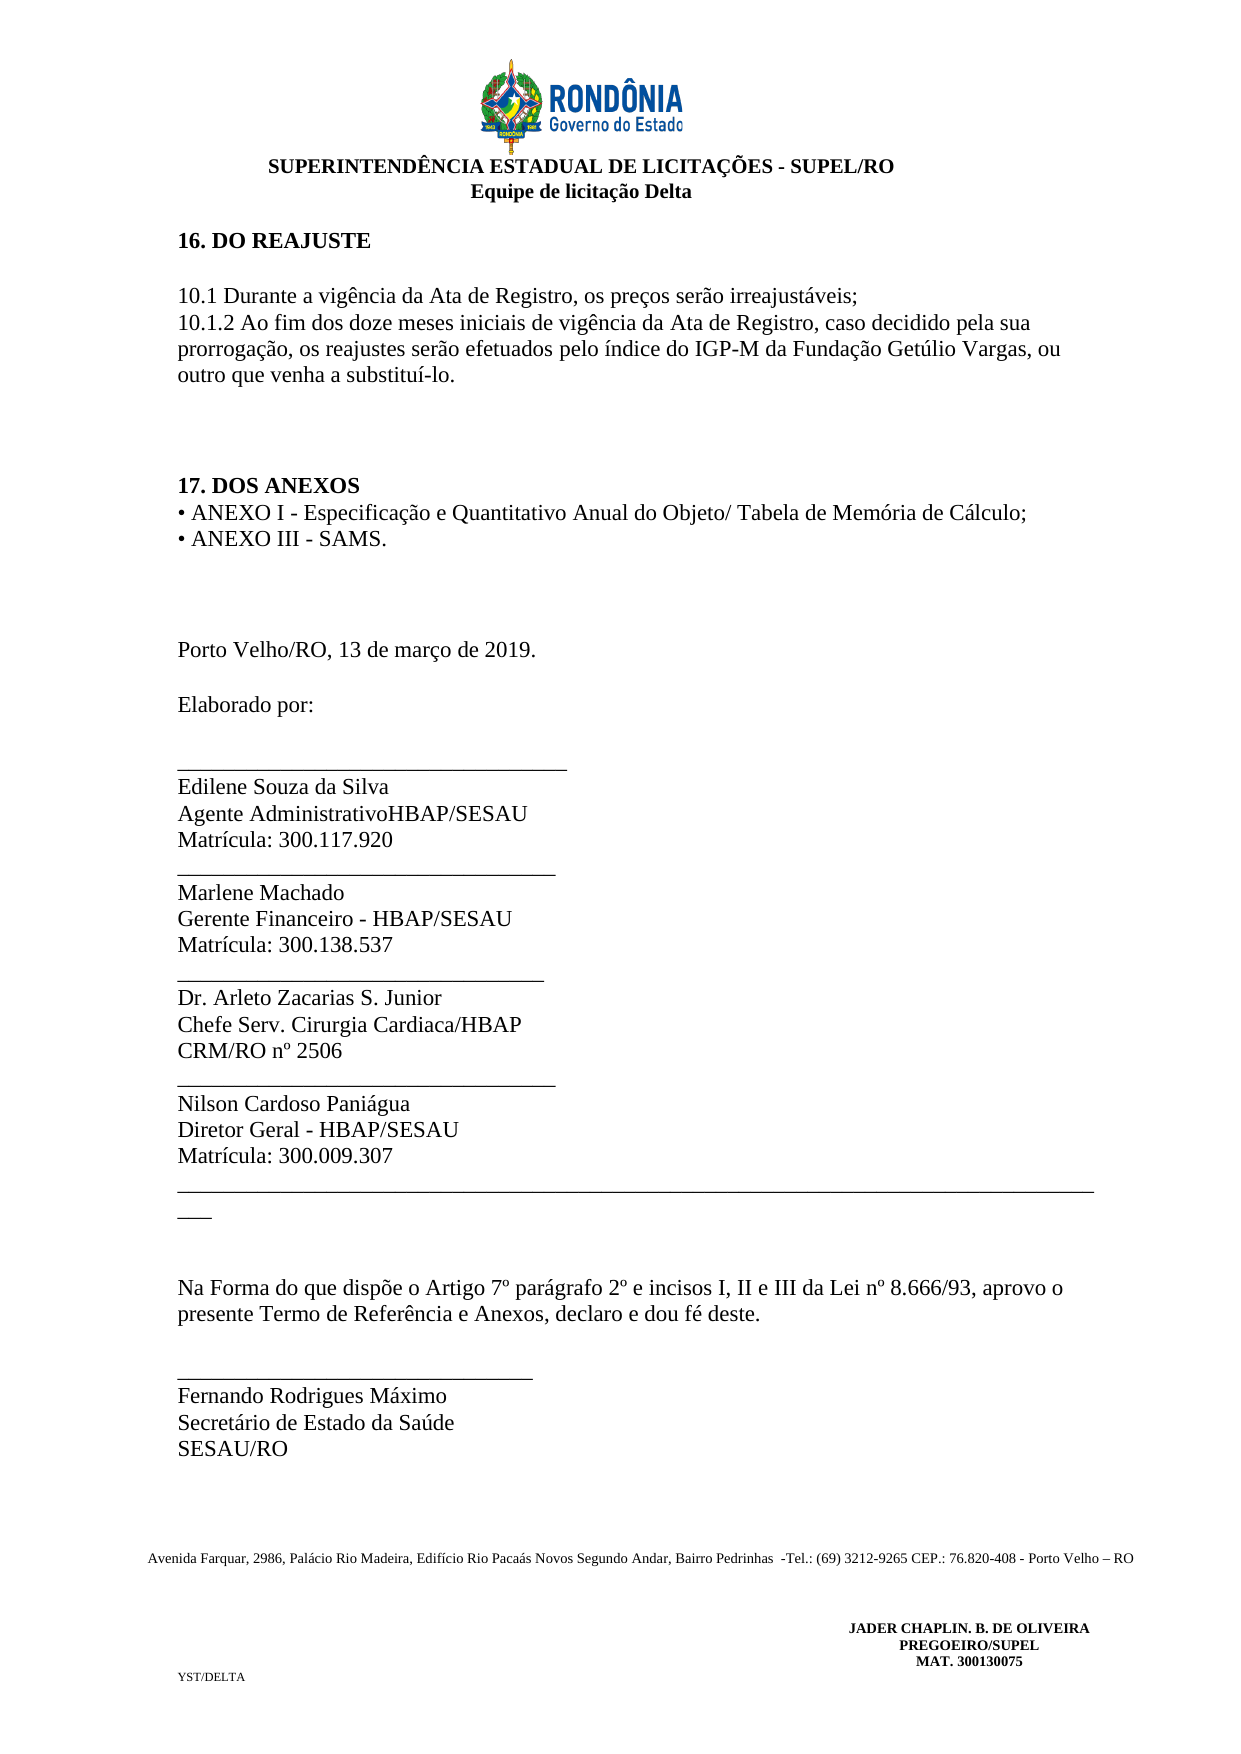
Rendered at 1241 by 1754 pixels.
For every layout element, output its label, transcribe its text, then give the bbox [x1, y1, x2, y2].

text 16. DO REAJUSTE [177, 227, 1104, 253]
text _______________________________ Fernando Rodrigues Máximo Secretário de Estado da Saúde SESAU/RO [177, 1356, 1104, 1488]
text 17. DOS ANEXOS • ANEXO I - Especificação e Quantitativo Anual do Objeto/ Tabela de Memória de Cálculo; • ANEXO III - SAMS. [177, 472, 1104, 551]
text Porto Velho/RO, 13 de março de 2019. [177, 636, 1104, 662]
text 10.1 Durante a vigência da Ata de Registro, os preços serão irreajustáveis; 10.1.2 Ao fim dos doze meses iniciais de vigência da Ata de Registro, caso decidido pela sua prorrogação, os reajustes serão efetuados pelo índice do IGP-M da Fundação Getúlio Vargas, ou outro que venha a substituí-lo. [177, 282, 1104, 388]
text Elaborado por: [177, 692, 1104, 718]
picture [480, 59, 683, 155]
text __________________________________ Edilene Souza da Silva Agente AdministrativoHBAP/SESAU Matrícula: 300.117.920 _________________________________ Marlene Machado Gerente Financeiro - HBAP/SESAU Matrícula: 300.138.537 ________________________________ Dr. Arleto Zacarias S. Junior Chefe Serv. Cirurgia Cardiaca/HBAP CRM/RO nº 2506 _________________________________ Nilson Cardoso Paniágua Diretor Geral - HBAP/SESAU Matrícula: 300.009.307 ___________________________________________________________________________________ Na Forma do que dispõe o Artigo 7º parágrafo 2º e incisos I, II e III da Lei nº 8.666/93, aprovo o presente Termo de Referência e Anexos, declaro e dou fé deste. [177, 747, 1104, 1327]
